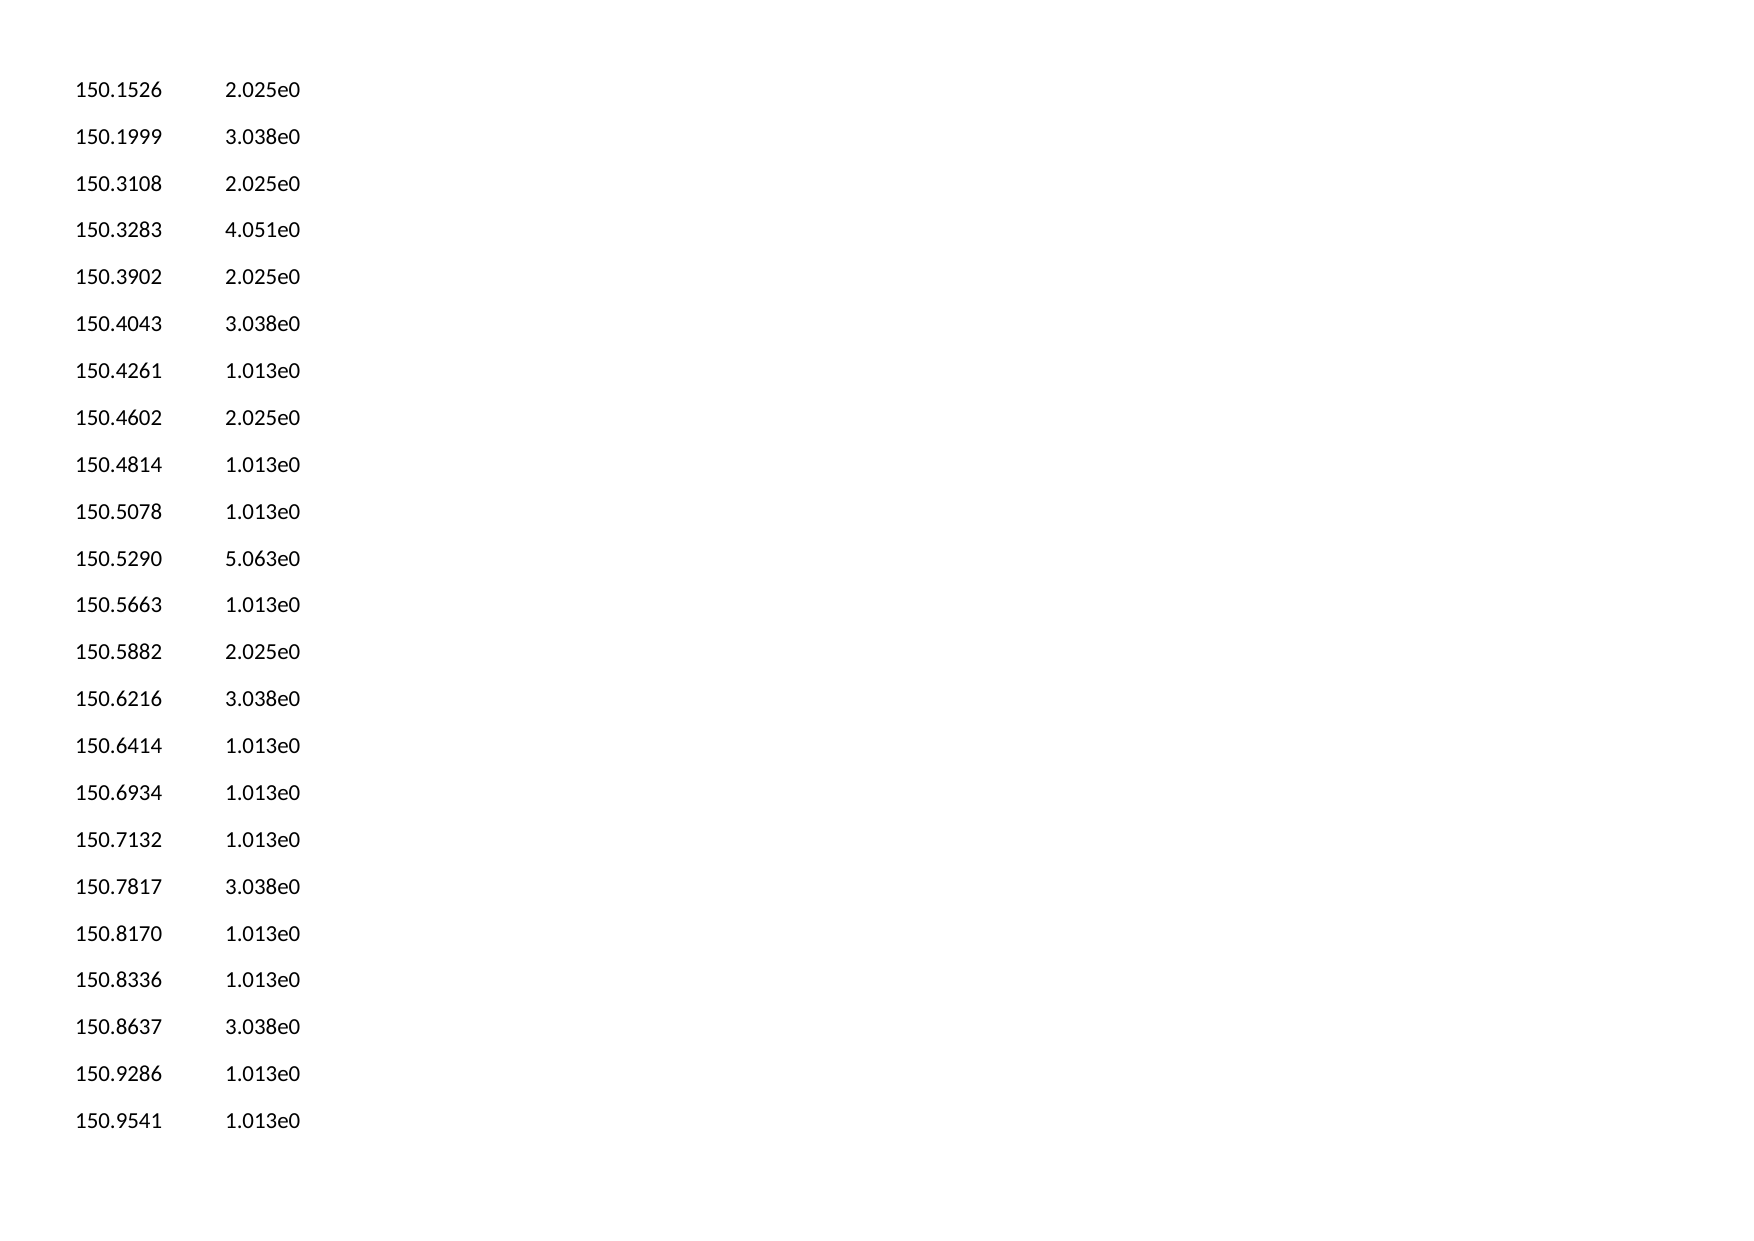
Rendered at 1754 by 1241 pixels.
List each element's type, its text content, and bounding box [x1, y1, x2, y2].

text 150.6216 3.038e0 [75, 684, 1679, 712]
text 150.6414 1.013e0 [75, 731, 1679, 759]
text 150.5882 2.025e0 [75, 637, 1679, 666]
text 150.5078 1.013e0 [75, 497, 1679, 525]
text 150.7132 1.013e0 [75, 825, 1679, 853]
text 150.8336 1.013e0 [75, 966, 1679, 994]
text 150.9286 1.013e0 [75, 1059, 1679, 1087]
text 150.3902 2.025e0 [75, 262, 1679, 291]
text 150.1999 3.038e0 [75, 122, 1679, 150]
text 150.4261 1.013e0 [75, 356, 1679, 384]
text 150.1526 2.025e0 [75, 75, 1679, 103]
text 150.5663 1.013e0 [75, 591, 1679, 619]
text 150.6934 1.013e0 [75, 778, 1679, 806]
text 150.4814 1.013e0 [75, 450, 1679, 478]
text 150.3283 4.051e0 [75, 216, 1679, 244]
text 150.4602 2.025e0 [75, 403, 1679, 431]
text 150.8170 1.013e0 [75, 919, 1679, 947]
text 150.4043 3.038e0 [75, 309, 1679, 337]
text 150.8637 3.038e0 [75, 1012, 1679, 1041]
text 150.7817 3.038e0 [75, 872, 1679, 900]
text 150.9541 1.013e0 [75, 1106, 1679, 1134]
text 150.3108 2.025e0 [75, 169, 1679, 197]
text 150.5290 5.063e0 [75, 544, 1679, 572]
